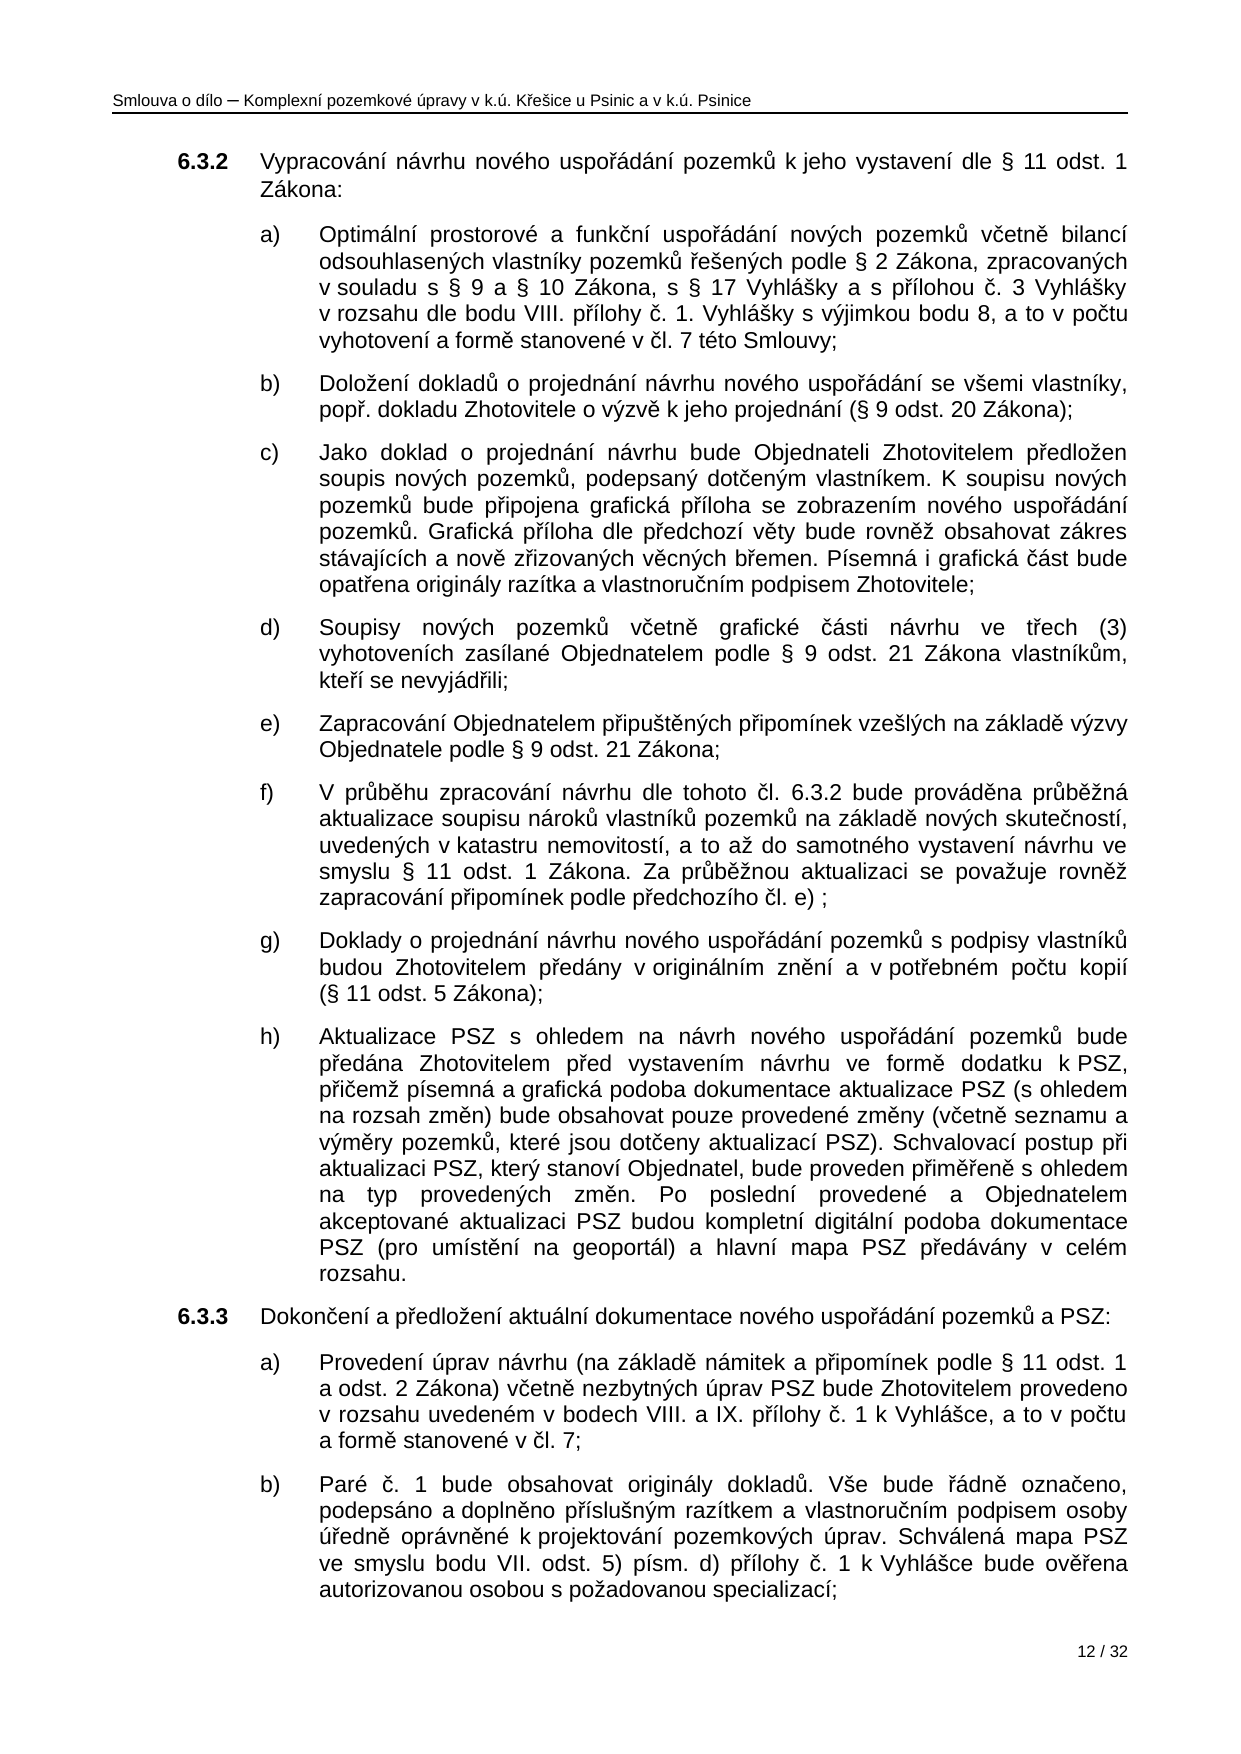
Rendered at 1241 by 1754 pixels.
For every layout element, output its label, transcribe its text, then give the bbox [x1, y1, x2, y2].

list Aktualizace PSZ s ohledem na návrh nového uspořádání pozemků bude předána Zhotovitelem před vystavením návrhu ve formě dodatku k PSZ, přičemž písemná a grafická podoba dokumentace aktualizace PSZ (s ohledem na rozsah změn) bude obsahovat pouze provedené změny (včetně seznamu a výměry pozemků, které jsou dotčeny aktualizací PSZ). Schvalovací postup při aktualizaci PSZ, který stanoví Objednatel, bude proveden přiměřeně s ohledem na typ provedených změn. Po poslední provedené a Objednatelem akceptované aktualizaci PSZ budou kompletní digitální podoba dokumentace PSZ (pro umístění na geoportál) a hlavní mapa PSZ předávány v celém rozsahu. [260, 1023, 1128, 1287]
list Optimální prostorové a funkční uspořádání nových pozemků včetně bilancí odsouhlasených vlastníky pozemků řešených podle § 2 Zákona, zpracovaných v souladu s § 9 a § 10 Zákona, s § 17 Vyhlášky a s přílohou č. 3 Vyhlášky v rozsahu dle bodu VIII. přílohy č. 1. Vyhlášky s výjimkou bodu 8, a to v počtu vyhotovení a formě stanovené v čl. 7 této Smlouvy; [260, 221, 1128, 353]
list V průběhu zpracování návrhu dle tohoto čl. 6.3.2 bude prováděna průběžná aktualizace soupisu nároků vlastníků pozemků na základě nových skutečností, uvedených v katastru nemovitostí, a to až do samotného vystavení návrhu ve smyslu § 11 odst. 1 Zákona. Za průběžnou aktualizaci se považuje rovněž zapracování připomínek podle předchozího čl. e) ; [260, 779, 1128, 911]
list Doklady o projednání návrhu nového uspořádání pozemků s podpisy vlastníků budou Zhotovitelem předány v originálním znění a v potřebném počtu kopií (§ 11 odst. 5 Zákona); [260, 927, 1128, 1006]
list Soupisy nových pozemků včetně grafické části návrhu ve třech (3) vyhotoveních zasílané Objednatelem podle § 9 odst. 21 Zákona vlastníkům, kteří se nevyjádřili; [260, 614, 1128, 693]
list Provedení úprav návrhu (na základě námitek a připomínek podle § 11 odst. 1 a odst. 2 Zákona) včetně nezbytných úprav PSZ bude Zhotovitelem provedeno v rozsahu uvedeném v bodech VIII. a IX. přílohy č. 1 k Vyhlášce, a to v počtu a formě stanovené v čl. 7; [260, 1348, 1128, 1454]
list Jako doklad o projednání návrhu bude Objednateli Zhotovitelem předložen soupis nových pozemků, podepsaný dotčeným vlastníkem. K soupisu nových pozemků bude připojena grafická příloha se zobrazením nového uspořádání pozemků. Grafická příloha dle předchozí věty bude rovněž obsahovat zákres stávajících a nově zřizovaných věcných břemen. Písemná i grafická část bude opatřena originály razítka a vlastnoručním podpisem Zhotovitele; [260, 439, 1128, 597]
list Doložení dokladů o projednání návrhu nového uspořádání se všemi vlastníky, popř. dokladu Zhotovitele o výzvě k jeho projednání (§ 9 odst. 20 Zákona); [260, 370, 1128, 422]
text Vypracování návrhu nového uspořádání pozemků k jeho vystavení dle § 11 odst. 1 Zákona: [177, 148, 1128, 202]
list Paré č. 1 bude obsahovat originály dokladů. Vše bude řádně označeno, podepsáno a doplněno příslušným razítkem a vlastnoručním podpisem osoby úředně oprávněné k projektování pozemkových úprav. Schválená mapa PSZ ve smyslu bodu VII. odst. 5) písm. d) přílohy č. 1 k Vyhlášce bude ověřena autorizovanou osobou s požadovanou specializací; [260, 1471, 1128, 1602]
list Zapracování Objednatelem připuštěných připomínek vzešlých na základě výzvy Objednatele podle § 9 odst. 21 Zákona; [260, 709, 1128, 762]
text Dokončení a předložení aktuální dokumentace nového uspořádání pozemků a PSZ: [177, 1303, 1128, 1330]
